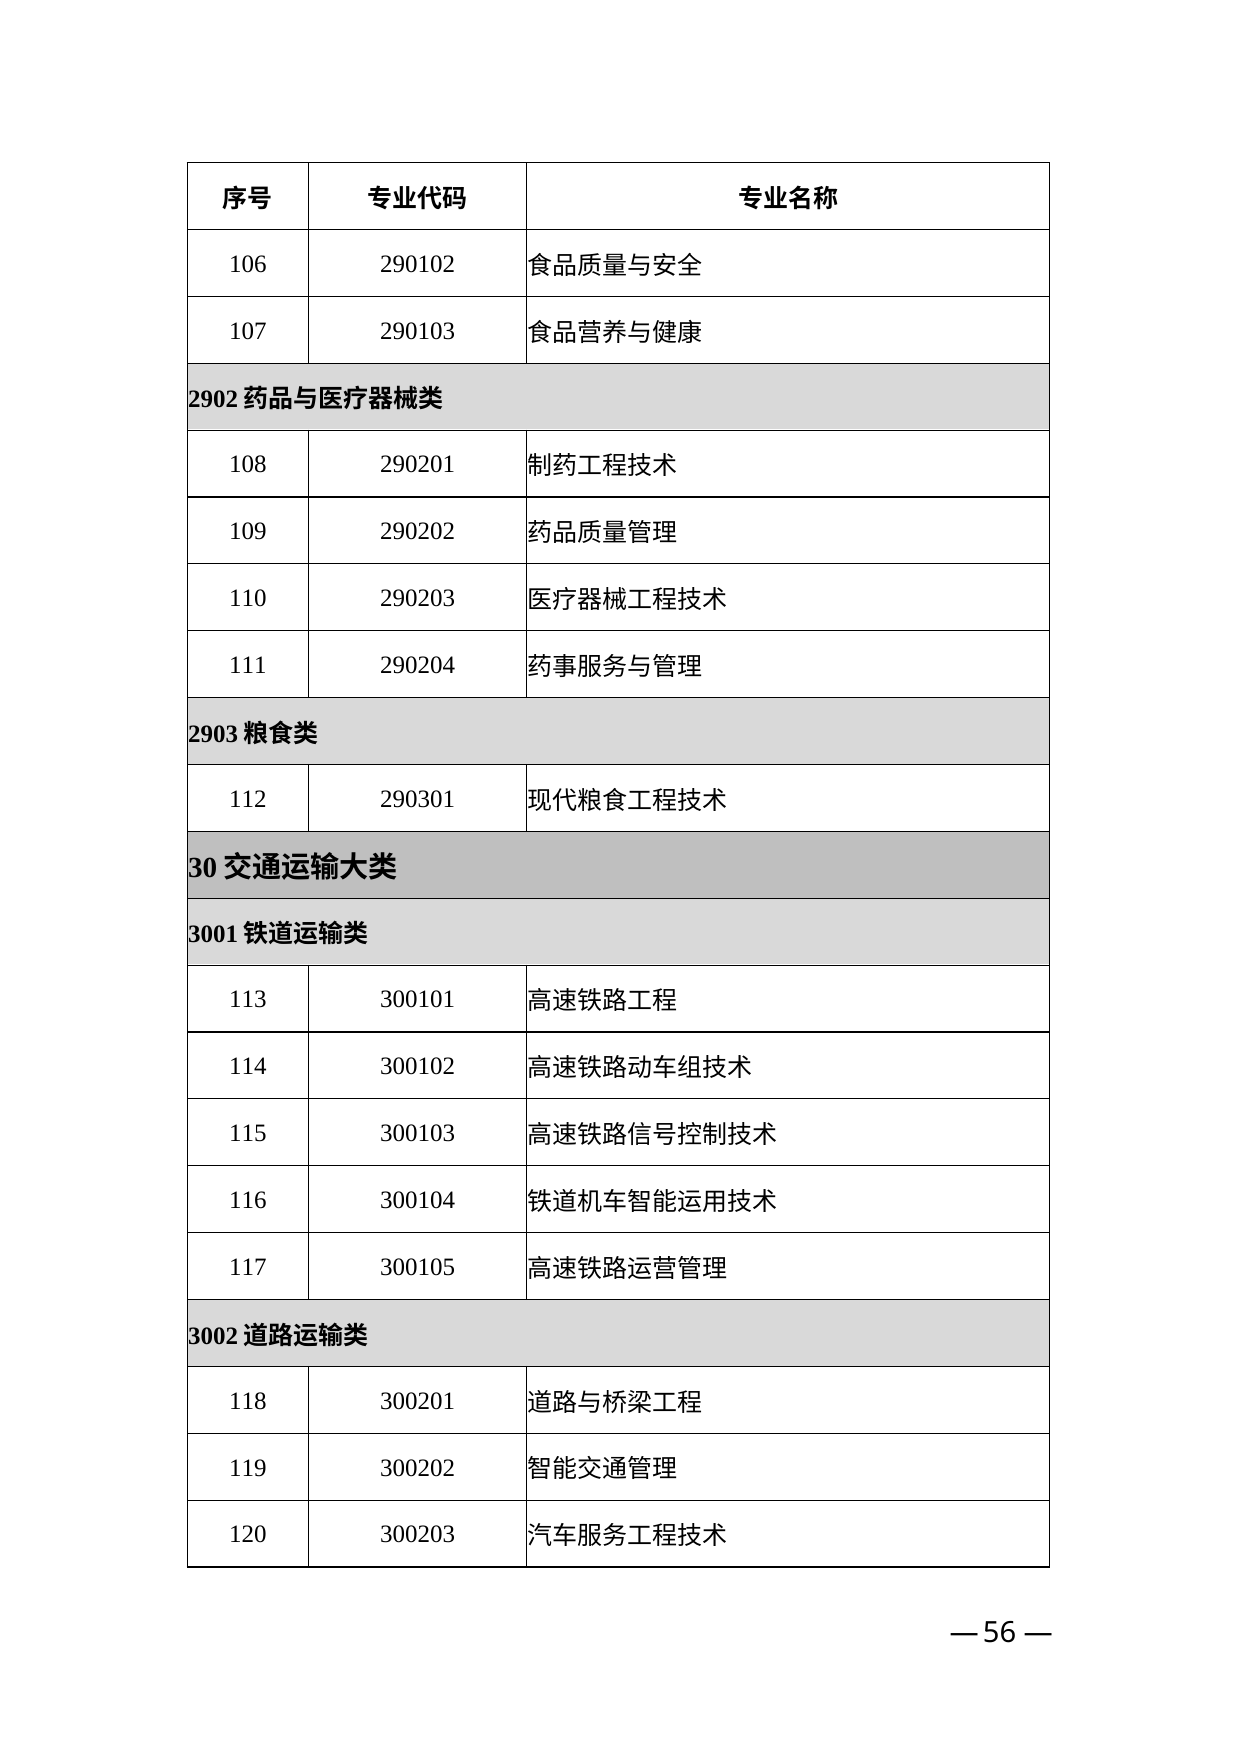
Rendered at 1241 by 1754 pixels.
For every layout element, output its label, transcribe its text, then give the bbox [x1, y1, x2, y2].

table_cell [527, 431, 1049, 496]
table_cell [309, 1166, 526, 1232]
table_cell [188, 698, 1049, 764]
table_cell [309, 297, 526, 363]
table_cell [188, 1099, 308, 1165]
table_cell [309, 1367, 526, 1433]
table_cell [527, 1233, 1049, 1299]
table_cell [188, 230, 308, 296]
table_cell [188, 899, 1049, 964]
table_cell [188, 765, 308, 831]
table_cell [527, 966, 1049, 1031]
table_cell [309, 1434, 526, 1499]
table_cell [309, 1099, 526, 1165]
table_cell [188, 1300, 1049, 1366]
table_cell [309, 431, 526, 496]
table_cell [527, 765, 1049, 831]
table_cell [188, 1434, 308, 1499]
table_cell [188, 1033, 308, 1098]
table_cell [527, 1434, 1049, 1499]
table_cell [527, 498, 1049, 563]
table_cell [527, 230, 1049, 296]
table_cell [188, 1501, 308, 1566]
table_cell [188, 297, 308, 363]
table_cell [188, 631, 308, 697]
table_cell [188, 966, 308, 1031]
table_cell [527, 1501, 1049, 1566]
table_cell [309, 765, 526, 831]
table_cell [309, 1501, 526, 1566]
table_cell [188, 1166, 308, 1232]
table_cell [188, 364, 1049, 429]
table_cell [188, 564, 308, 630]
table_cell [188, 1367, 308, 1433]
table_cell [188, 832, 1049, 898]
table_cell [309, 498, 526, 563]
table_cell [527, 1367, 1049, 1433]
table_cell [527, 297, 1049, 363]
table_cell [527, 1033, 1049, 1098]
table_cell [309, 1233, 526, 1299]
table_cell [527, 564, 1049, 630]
table_header 专业代码 [309, 163, 526, 229]
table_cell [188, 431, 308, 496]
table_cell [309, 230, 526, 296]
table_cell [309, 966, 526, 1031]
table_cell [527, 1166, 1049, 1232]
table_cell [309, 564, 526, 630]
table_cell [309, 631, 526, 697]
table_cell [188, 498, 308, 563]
table_header 专业名称 [527, 163, 1049, 229]
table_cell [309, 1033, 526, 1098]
table_header 序号 [188, 163, 308, 229]
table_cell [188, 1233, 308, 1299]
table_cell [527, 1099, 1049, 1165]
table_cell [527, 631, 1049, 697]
